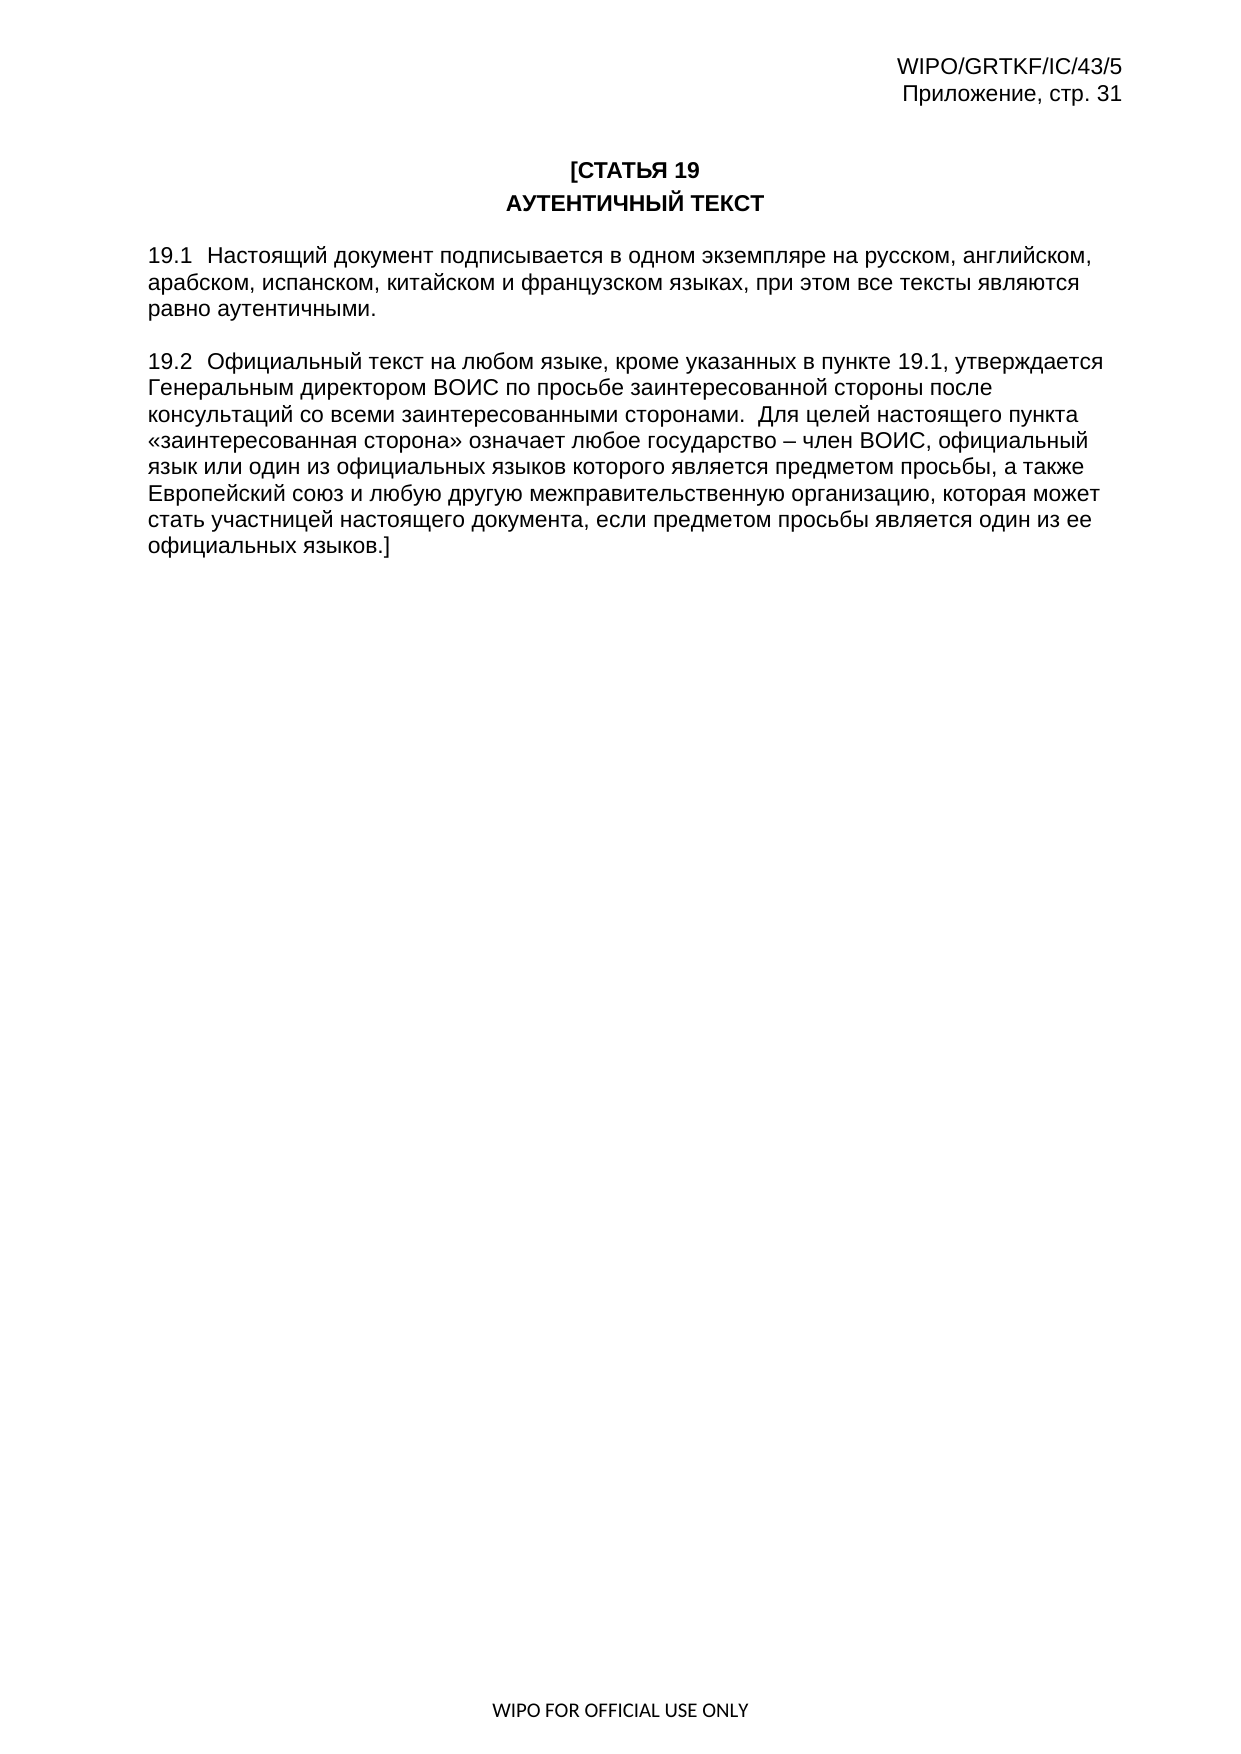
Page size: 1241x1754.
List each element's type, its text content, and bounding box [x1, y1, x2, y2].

text 19.2 Официальный текст на любом языке, кроме указанных в пункте 19.1, утверждается Генеральным директором ВОИС по просьбе заинтересованной стороны после консультаций со всеми заинтересованными сторонами. Для целей настоящего пункта «заинтересованная сторона» означает любое государство – член ВОИС, официальный язык или один из официальных языков которого является предметом просьбы, а также Европейский cоюз и любую другую межправительственную организацию, которая может стать участницей настоящего документа, если предметом просьбы является один из ее официальных языков.] [148, 348, 1122, 559]
subtitle [СТАТЬЯ 19 [148, 157, 1122, 183]
text 19.1 Настоящий документ подписывается в одном экземпляре на русском, английском, арабском, испанском, китайском и французском языках, при этом все тексты являются равно аутентичными. [148, 242, 1122, 322]
text АУТЕНТИЧНЫЙ ТЕКСТ [148, 190, 1122, 216]
